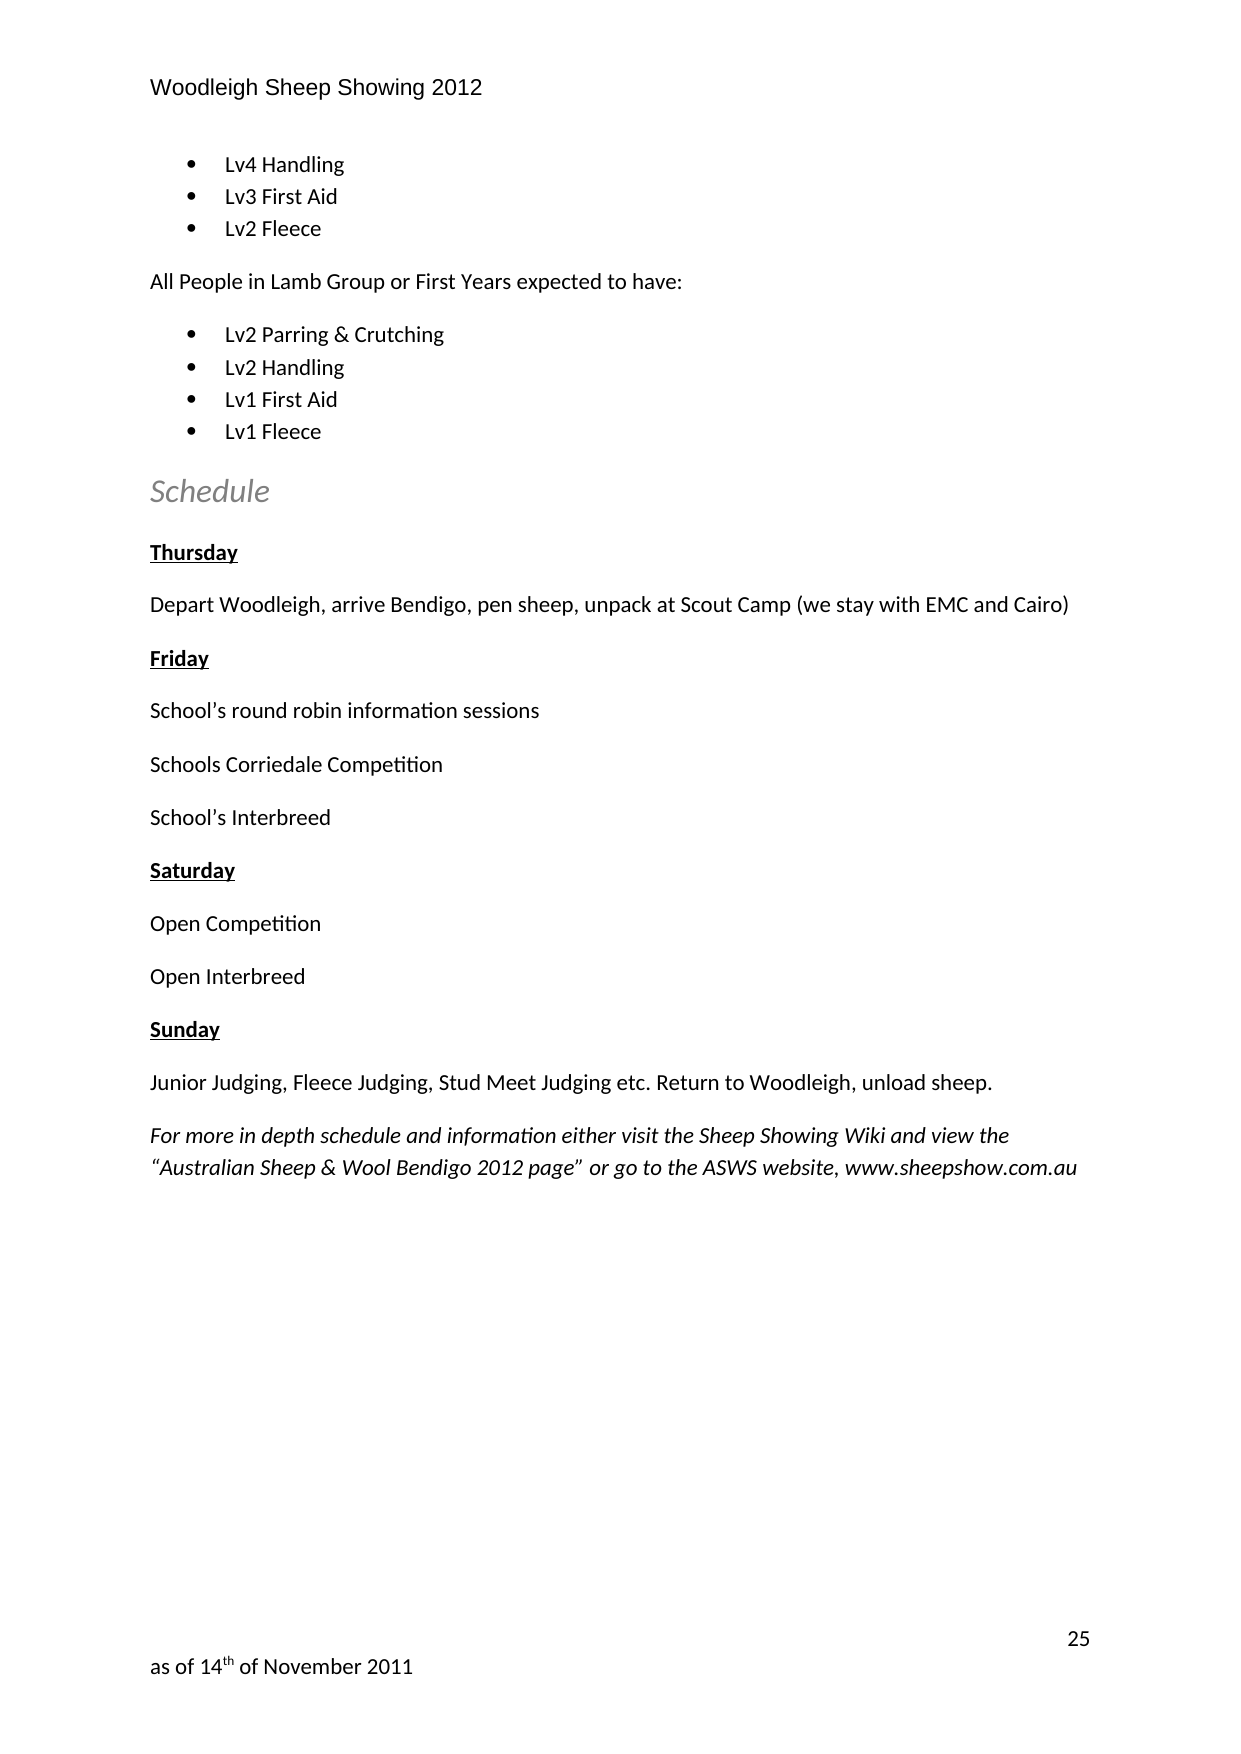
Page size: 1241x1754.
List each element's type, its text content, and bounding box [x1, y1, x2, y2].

list Lv3 First Aid [187, 182, 1090, 210]
text School’s round robin information sessions [150, 697, 1090, 725]
text Saturday [150, 856, 1090, 884]
list Lv2 Fleece [187, 214, 1090, 242]
list Lv4 Handling [187, 150, 1090, 178]
text Thursday [150, 538, 1090, 566]
text For more in depth schedule and information either visit the Sheep Showing Wiki and view the “Australian Sheep & Wool Bendigo 2012 page” or go to the ASWS website, www.sheepshow.com.au [150, 1121, 1090, 1181]
text Open Interbreed [150, 962, 1090, 990]
list Lv2 Handling [187, 353, 1090, 381]
text Junior Judging, Fleece Judging, Stud Meet Judging etc. Return to Woodleigh, unload sheep. [150, 1068, 1090, 1096]
list Lv1 First Aid [187, 385, 1090, 413]
text Depart Woodleigh, arrive Bendigo, pen sheep, unpack at Scout Camp (we stay with EMC and Cairo) [150, 591, 1090, 619]
text Friday [150, 644, 1090, 672]
text Schools Corriedale Competition [150, 750, 1090, 778]
text Schedule [150, 470, 1090, 511]
text School’s Interbreed [150, 803, 1090, 831]
list Lv2 Parring & Crutching [187, 320, 1090, 348]
text All People in Lamb Group or First Years expected to have: [150, 267, 1090, 295]
text Open Competition [150, 909, 1090, 937]
text Sunday [150, 1015, 1090, 1043]
list Lv1 Fleece [187, 417, 1090, 445]
